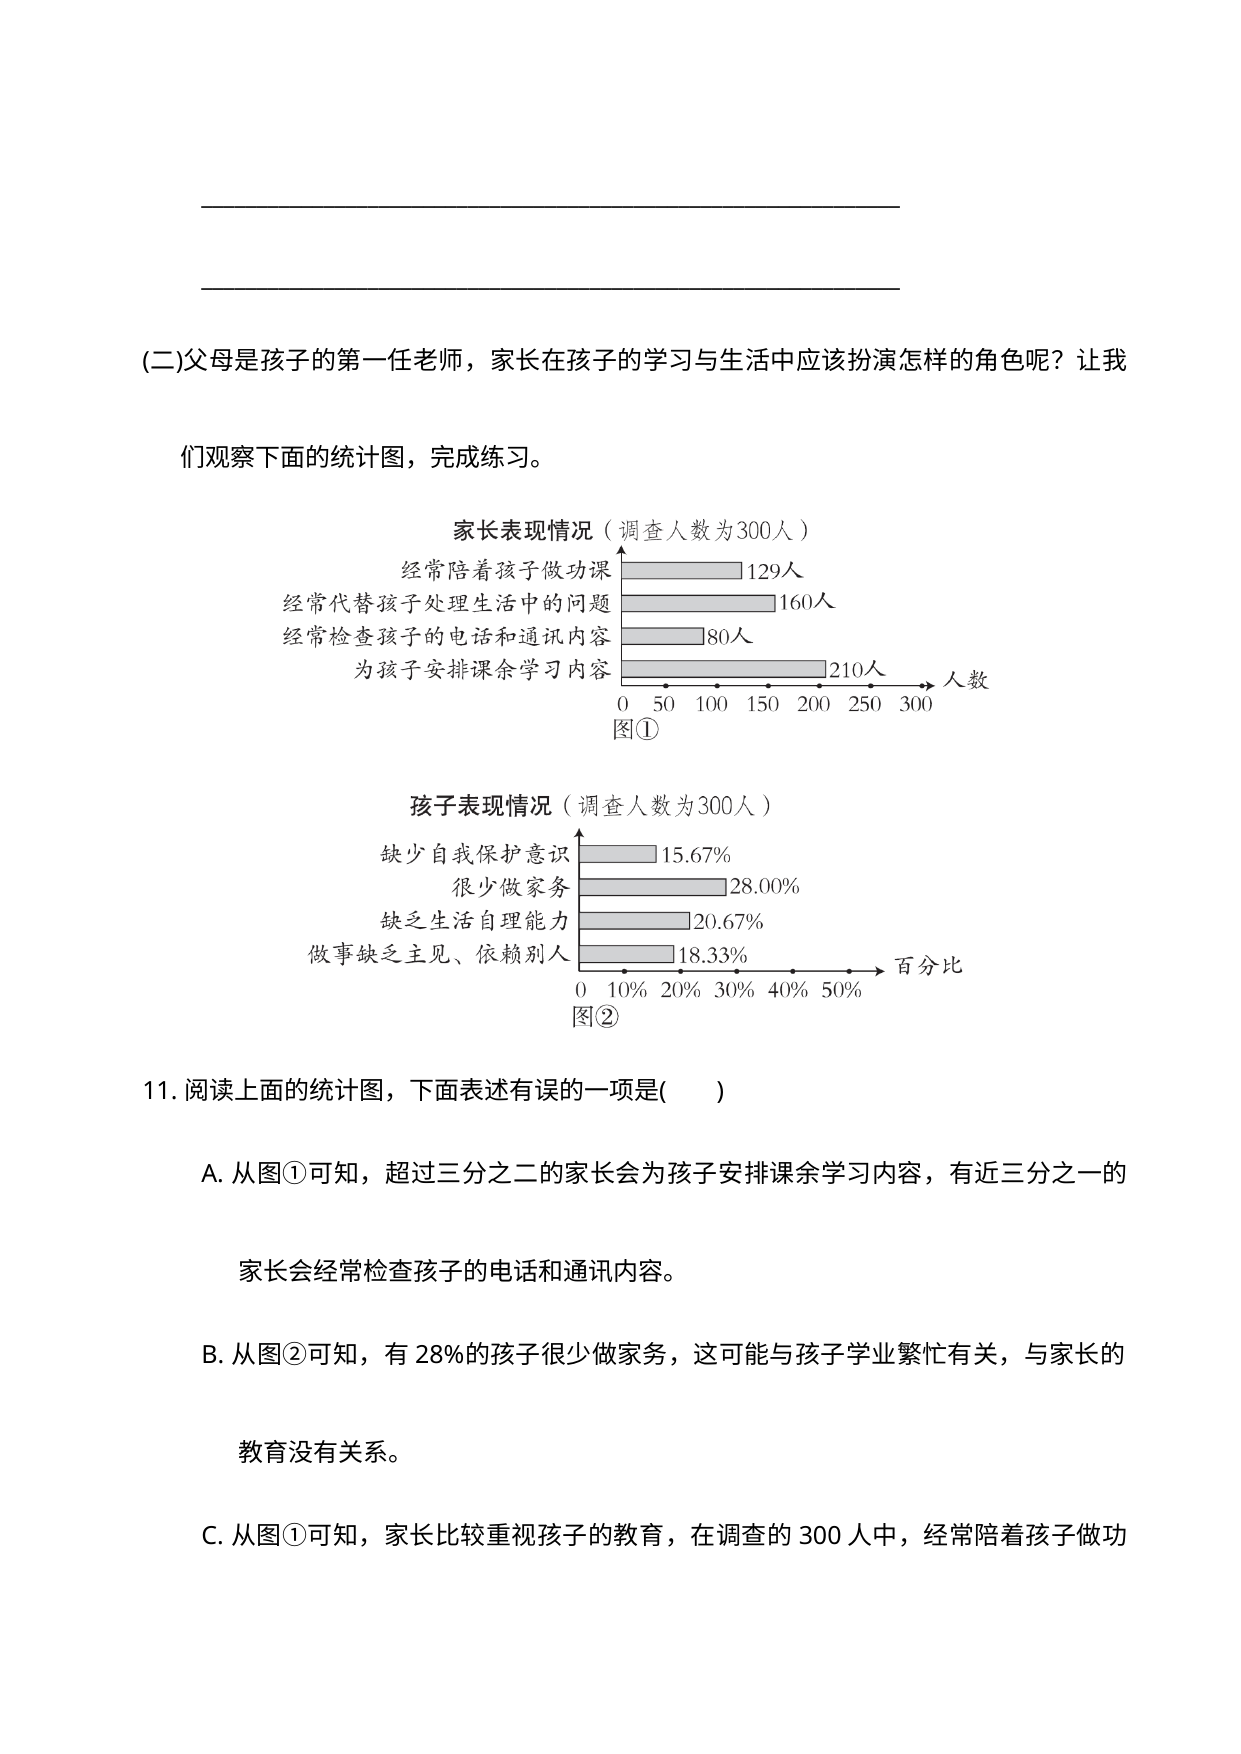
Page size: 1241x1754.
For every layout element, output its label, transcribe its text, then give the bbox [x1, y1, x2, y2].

text 11. 阅读上面的统计图，下面表述有误的一项是( ) [142, 1056, 1128, 1121]
text (二)父母是孩子的第一任老师，家长在孩子的学习与生活中应该扮演怎样的角色呢？让我们观察下面的统计图，完成练习。 [142, 326, 1128, 488]
picture [286, 781, 984, 1038]
text B. 从图②可知，有28%的孩子很少做家务，这可能与孩子学业繁忙有关，与家长的教育没有关系。 [201, 1320, 1128, 1483]
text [201, 244, 1128, 309]
picture [273, 506, 997, 747]
text A. 从图①可知，超过三分之二的家长会为孩子安排课余学习内容，有近三分之一的家长会经常检查孩子的电话和通讯内容。 [201, 1139, 1128, 1302]
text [201, 1501, 1128, 1566]
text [201, 162, 1128, 227]
